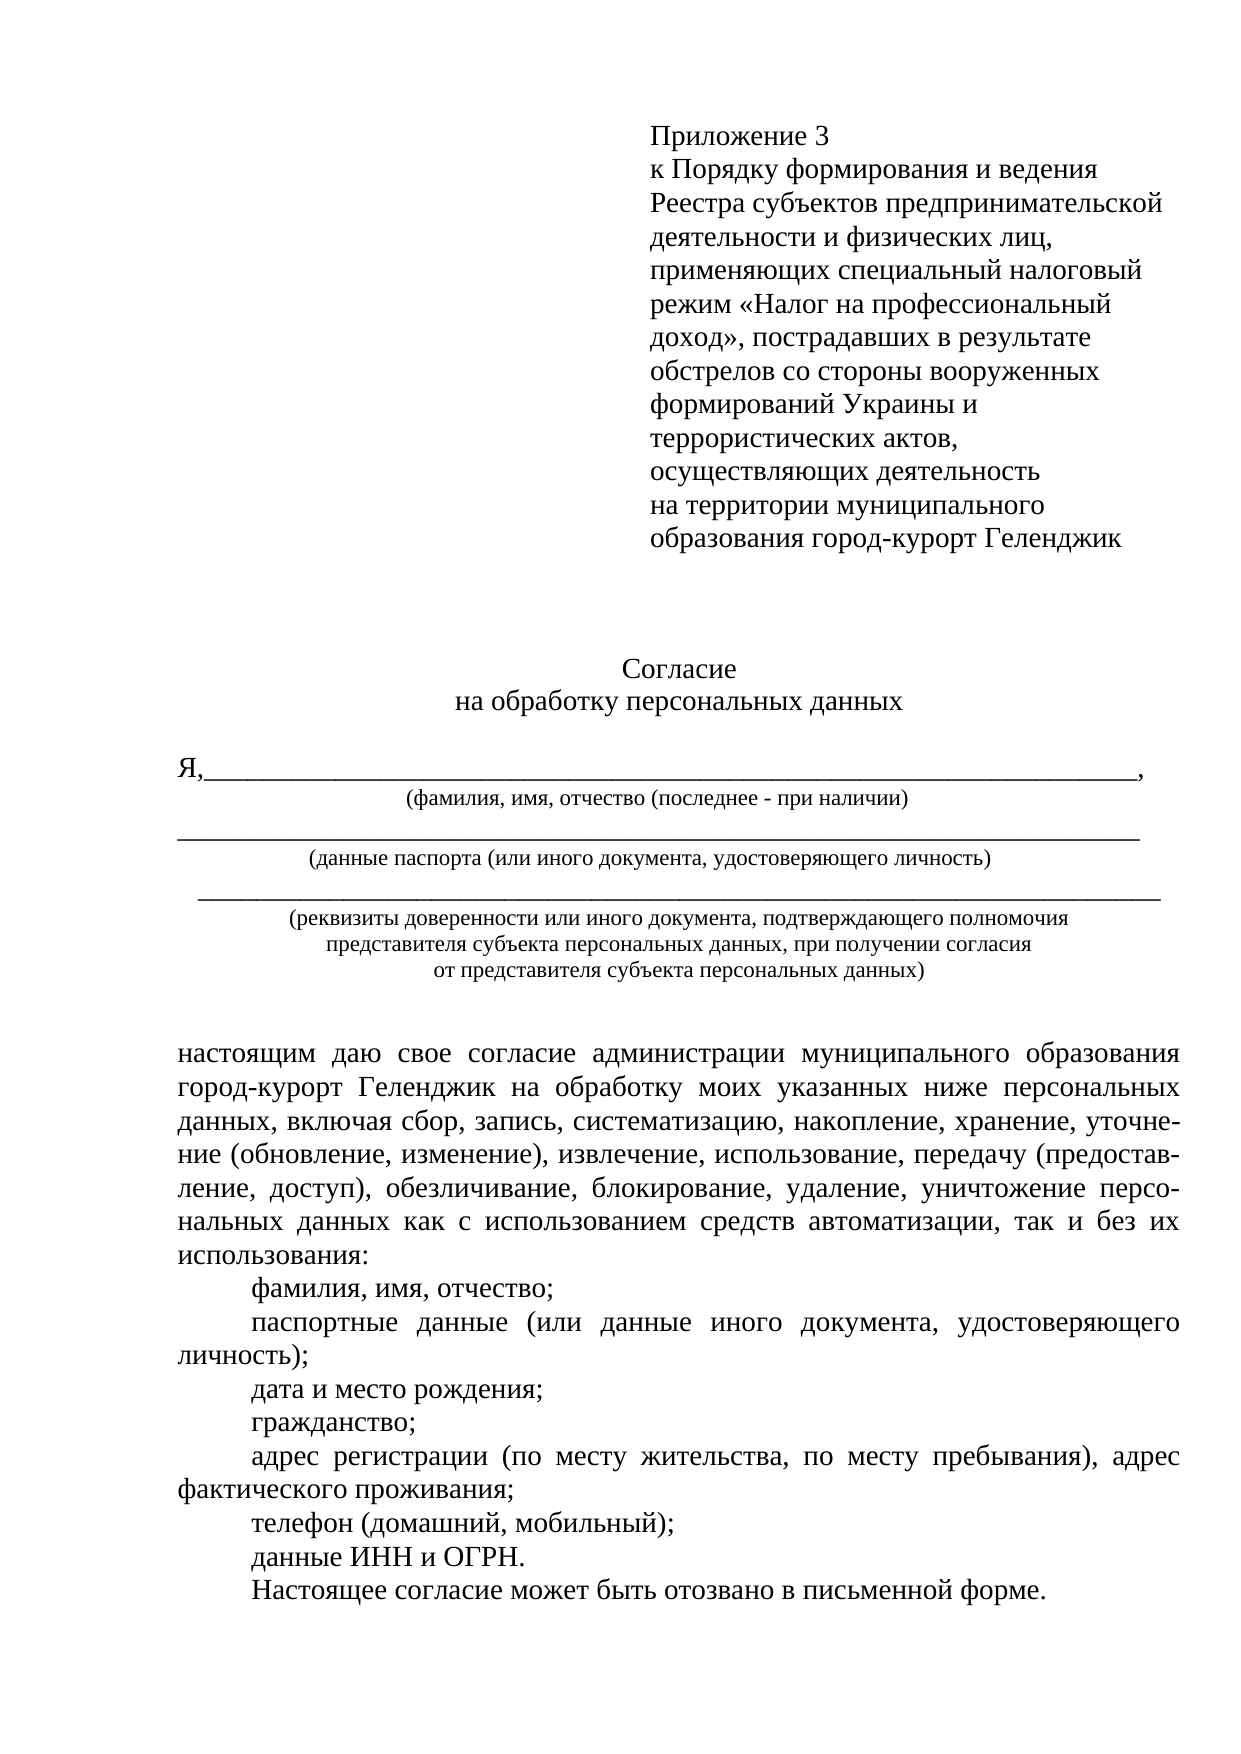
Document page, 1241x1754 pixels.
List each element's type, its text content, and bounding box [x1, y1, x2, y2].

text адрес регистрации (по месту жительства, по месту пребывания), адрес фактического проживания; [177, 1438, 1181, 1505]
text (фамилия, имя, отчество (последнее - при наличии) [177, 784, 1181, 810]
text фамилия, имя, отчество; [177, 1270, 1181, 1304]
text (данные паспорта (или иного документа, удостоверяющего личность) [177, 844, 1181, 870]
text __________________________________________________________________ [177, 810, 1181, 844]
text Приложение 3 [650, 118, 1184, 152]
text паспортные данные (или данные иного документа, удостоверяющего личность); [177, 1304, 1181, 1371]
text дата и место рождения; [177, 1371, 1181, 1404]
text телефон (домашний, мобильный); [177, 1505, 1181, 1539]
text от представителя субъекта персональных данных) [177, 957, 1181, 983]
text на обработку персональных данных [177, 684, 1181, 717]
text гражданство; [177, 1404, 1181, 1438]
text __________________________________________________________________ (реквизиты доверенности или иного документа, подтверждающего полномочия [177, 870, 1181, 930]
text к Порядку формирования и ведения Реестра субъектов предпринимательской деятельности и физических лиц, [650, 152, 1184, 252]
text данные ИНН и ОГРН. [177, 1539, 1181, 1572]
text настоящим даю свое согласие администрации муниципального образования город-курорт Геленджик на обработку моих указанных ниже персональных данных, включая сбор, запись, систематизацию, накопление, хранение, уточне-ние (обновление, изменение), извлечение, использование, передачу (предостав-ление, доступ), обезличивание, блокирование, удаление, уничтожение персо-нальных данных как с использованием средств автоматизации, так и без их использования: [177, 1036, 1181, 1270]
text Я,________________________________________________________________, [177, 751, 1181, 784]
text на территории муниципального образования город-курорт Геленджик [650, 487, 1184, 554]
text Настоящее согласие может быть отозвано в письменной форме. [177, 1572, 1181, 1606]
text Согласие [177, 655, 1181, 684]
text представителя субъекта персональных данных, при получении согласия [177, 930, 1181, 957]
text применяющих специальный налоговый режим «Налог на профессиональный доход», пострадавших в результате обстрелов со стороны вооруженных формирований Украины и террористических актов, осуществляющих деятельность [650, 252, 1184, 487]
